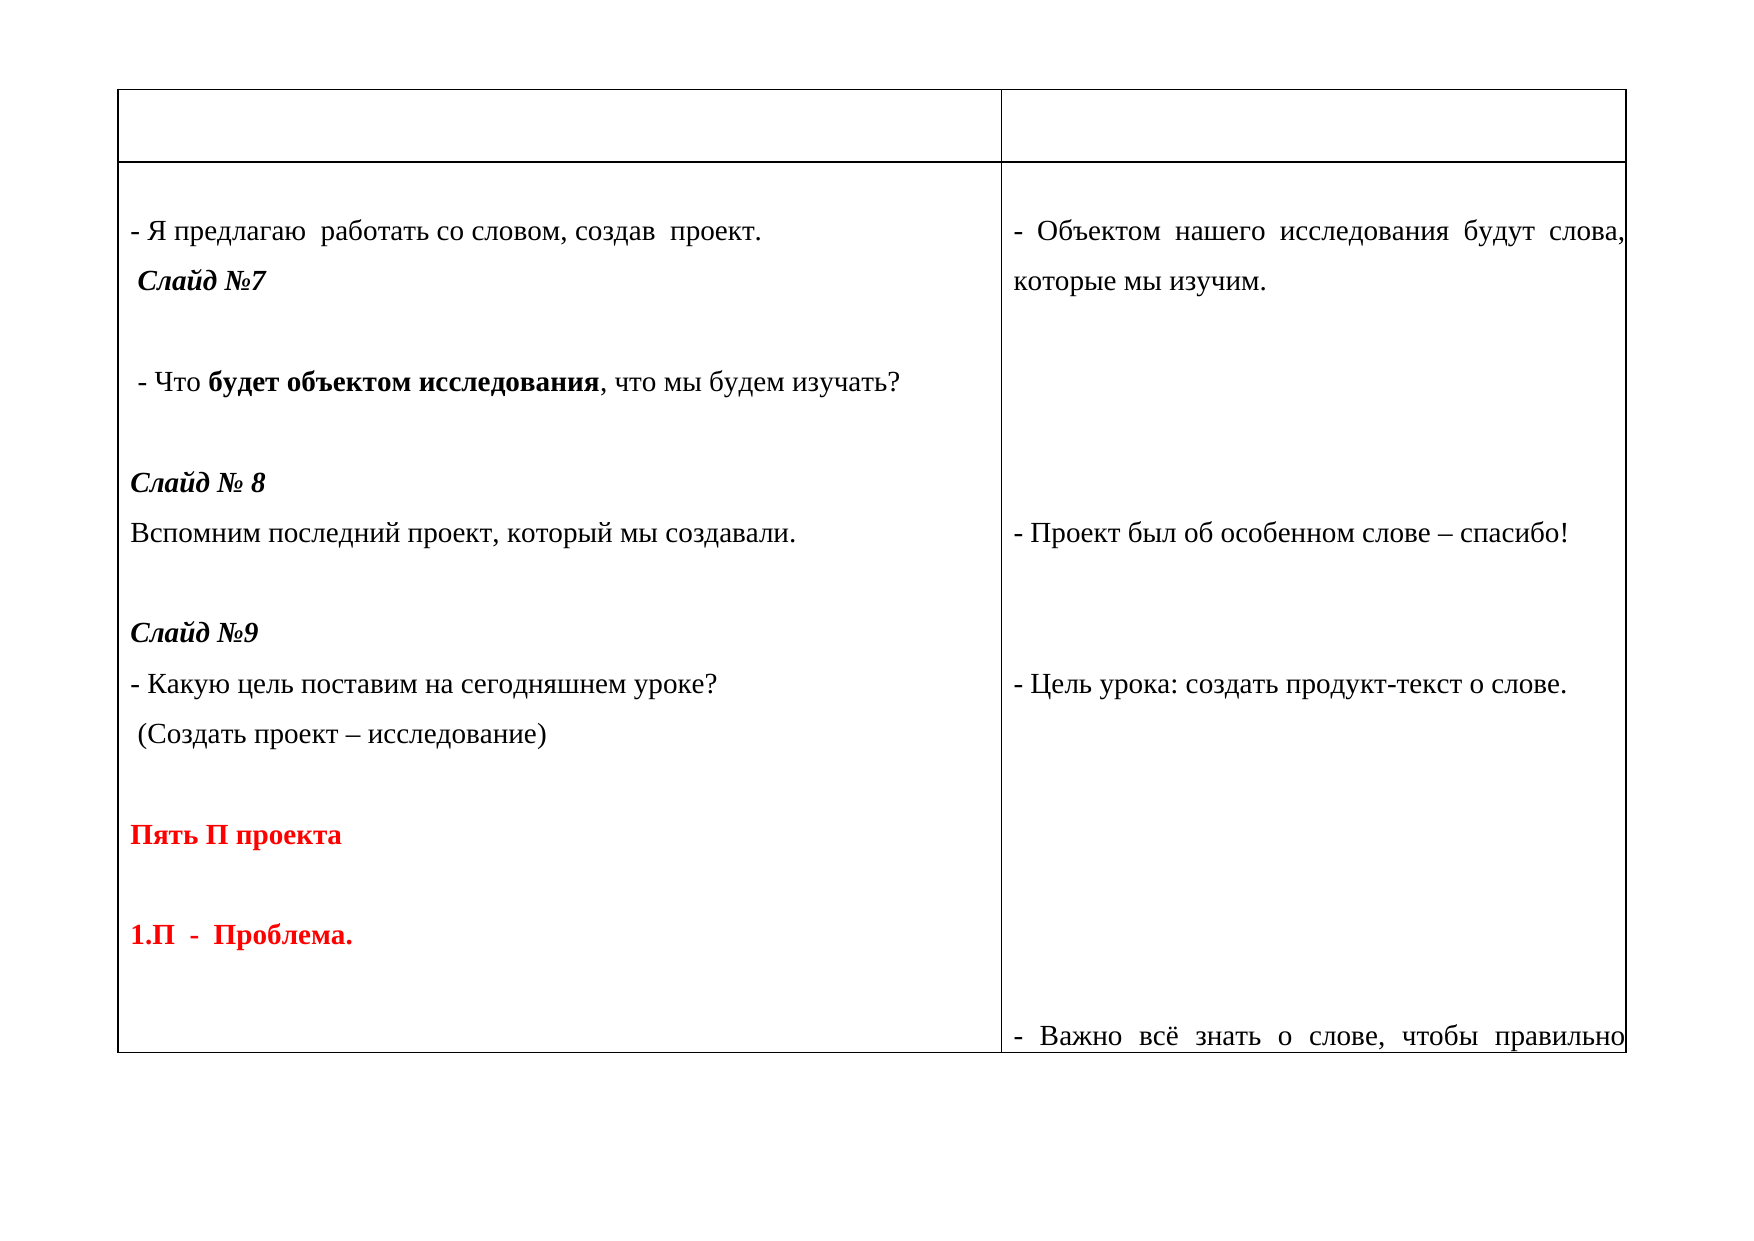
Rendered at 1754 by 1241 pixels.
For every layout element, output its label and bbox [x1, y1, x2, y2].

table_cell [1002, 90, 1625, 161]
table_cell [1002, 163, 1625, 1052]
table_cell [119, 163, 1001, 1052]
table_cell [119, 90, 1001, 161]
